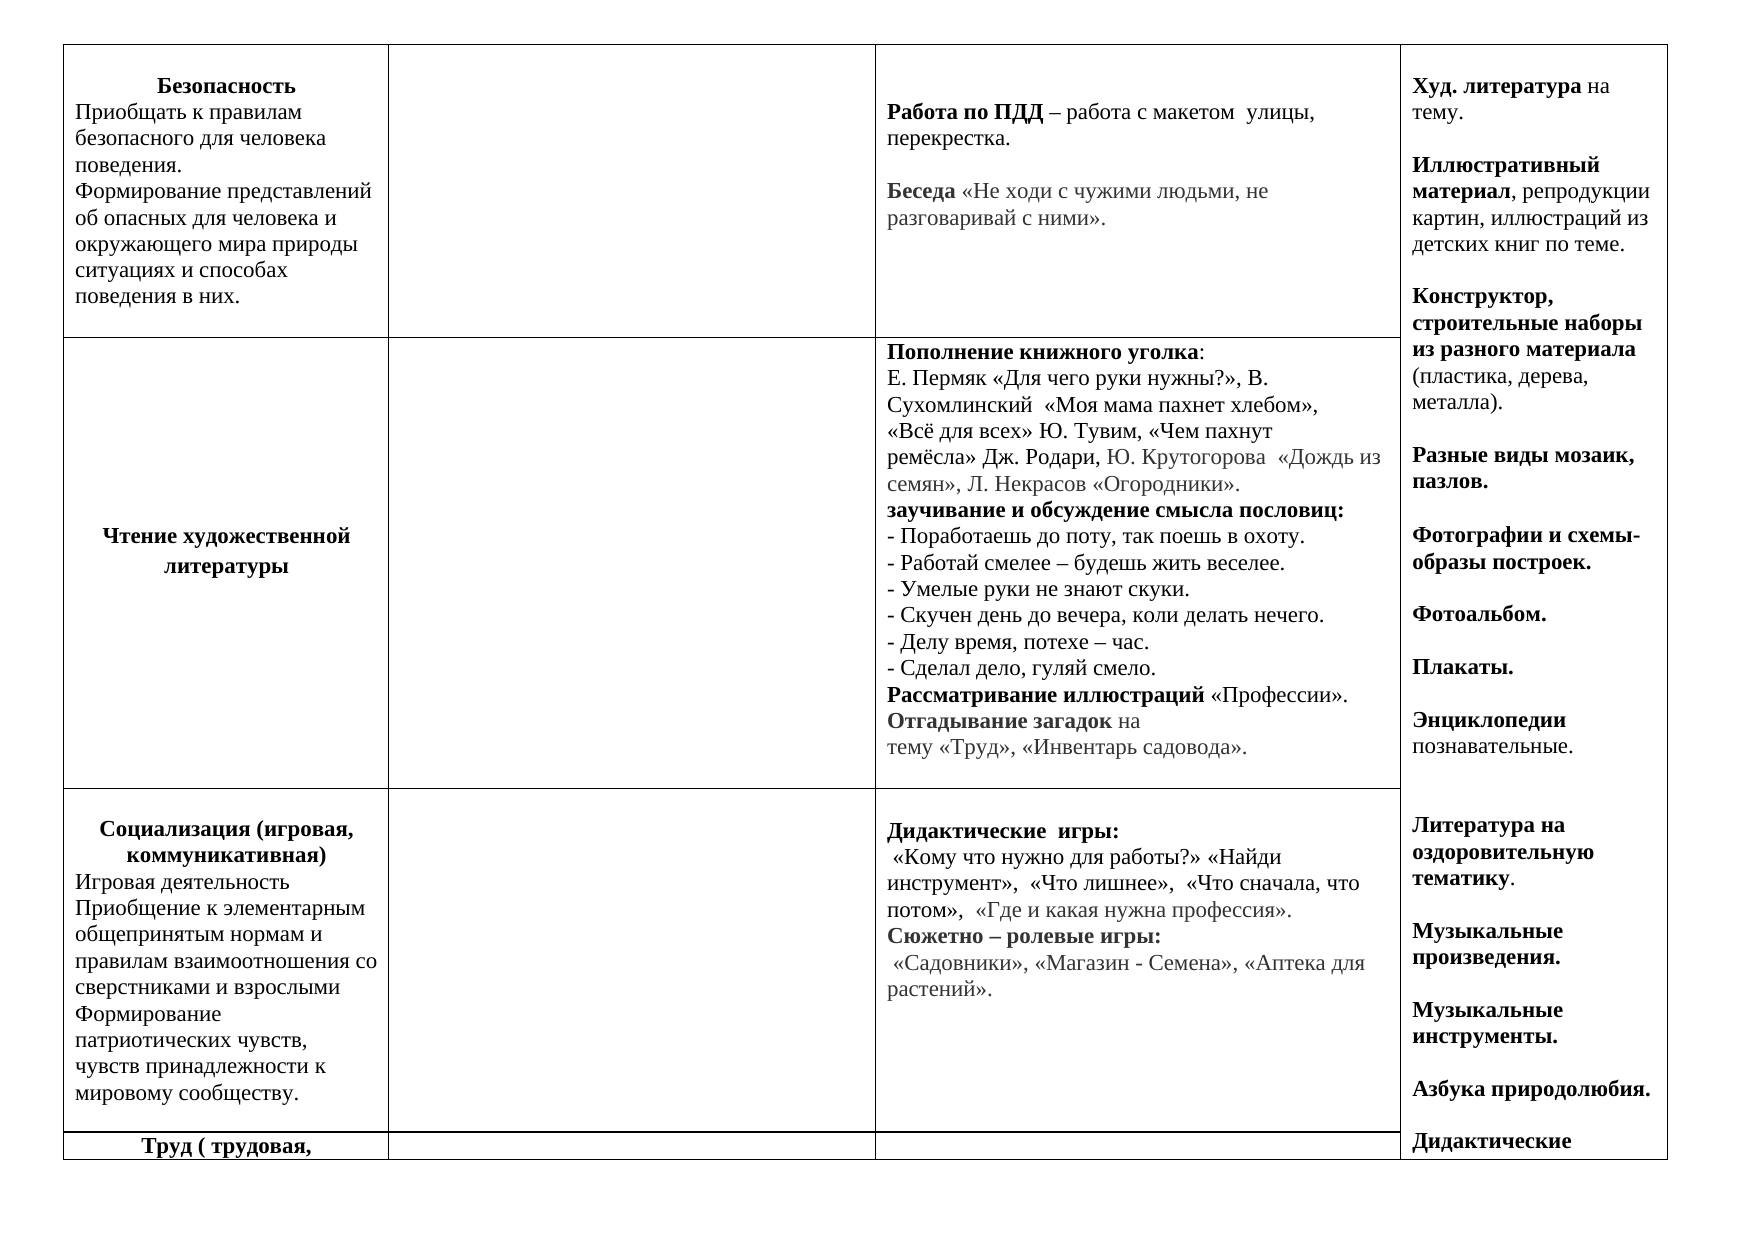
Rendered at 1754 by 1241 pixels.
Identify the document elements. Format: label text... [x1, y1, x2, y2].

table_cell Пополнение книжного уголка: Е. Пермяк «Для чего руки нужны?», В. Сухомлинский «Моя мама пахнет хлебом», «Всё для всех» Ю. Тувим, «Чем пахнут ремёсла» Дж. Родари, Ю. Крутогорова «Дождь из семян», Л. Некрасов «Огородники». заучивание и обсуждение смысла пословиц: - Поработаешь до поту, так поешь в охоту. - Работай смелее – будешь жить веселее. - Умелые руки не знают скуки. - Скучен день до вечера, коли делать нечего. - Делу время, потехе – час. - Сделал дело, гуляй смело. Рассматривание иллюстраций «Профессии». Отгадывание загадок на тему «Труд», «Инвентарь садовода». [876, 338, 1400, 788]
table_cell [389, 45, 875, 337]
table_cell Работа по ПДД – работа с макетом улицы, перекрестка. Беседа «Не ходи с чужими людьми, не разговаривай с ними». [876, 45, 1400, 337]
table_cell [389, 789, 875, 1131]
table_cell [389, 338, 875, 788]
table_cell Чтение художественной литературы [64, 338, 388, 788]
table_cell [64, 1133, 388, 1159]
table_cell Социализация (игровая, коммуникативная) Игровая деятельность Приобщение к элементарным общепринятым нормам и правилам взаимоотношения со сверстниками и взрослыми Формирование патриотических чувств, чувств принадлежности к мировому сообществу. [64, 789, 388, 1131]
table_cell Дидактические игры: «Кому что нужно для работы?» «Найди инструмент», «Что лишнее», «Что сначала, что потом», «Где и какая нужна профессия». Сюжетно – ролевые игры: «Садовники», «Магазин - Семена», «Аптека для растений». [876, 789, 1400, 1131]
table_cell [876, 1133, 1400, 1159]
table_cell [389, 1133, 875, 1159]
table_cell Безопасность Приобщать к правилам безопасного для человека поведения. Формирование представлений об опасных для человека и окружающего мира природы ситуациях и способах поведения в них. [64, 45, 388, 337]
